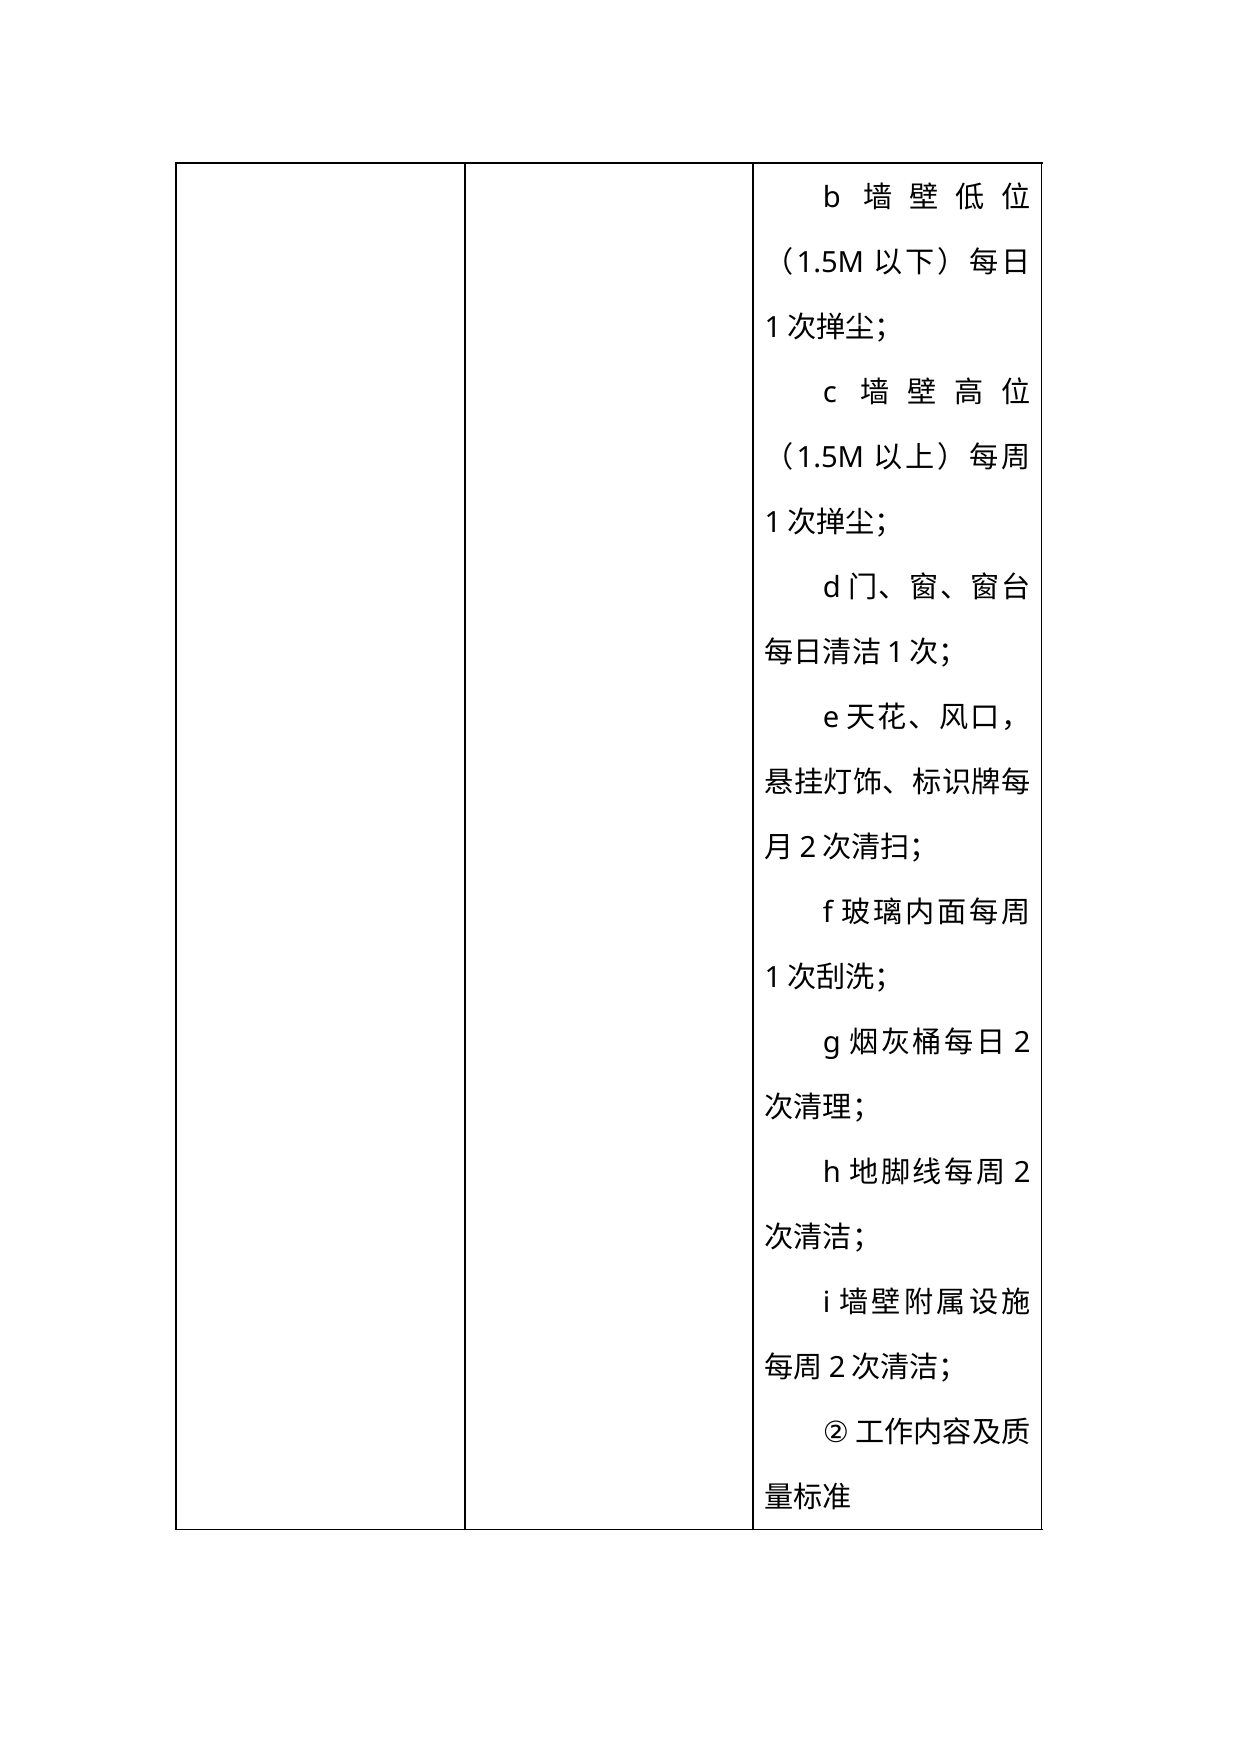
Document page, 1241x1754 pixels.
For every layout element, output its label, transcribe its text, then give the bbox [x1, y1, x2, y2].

table_cell [466, 164, 752, 1528]
table_cell 1 [177, 164, 464, 1528]
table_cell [754, 164, 1041, 1528]
